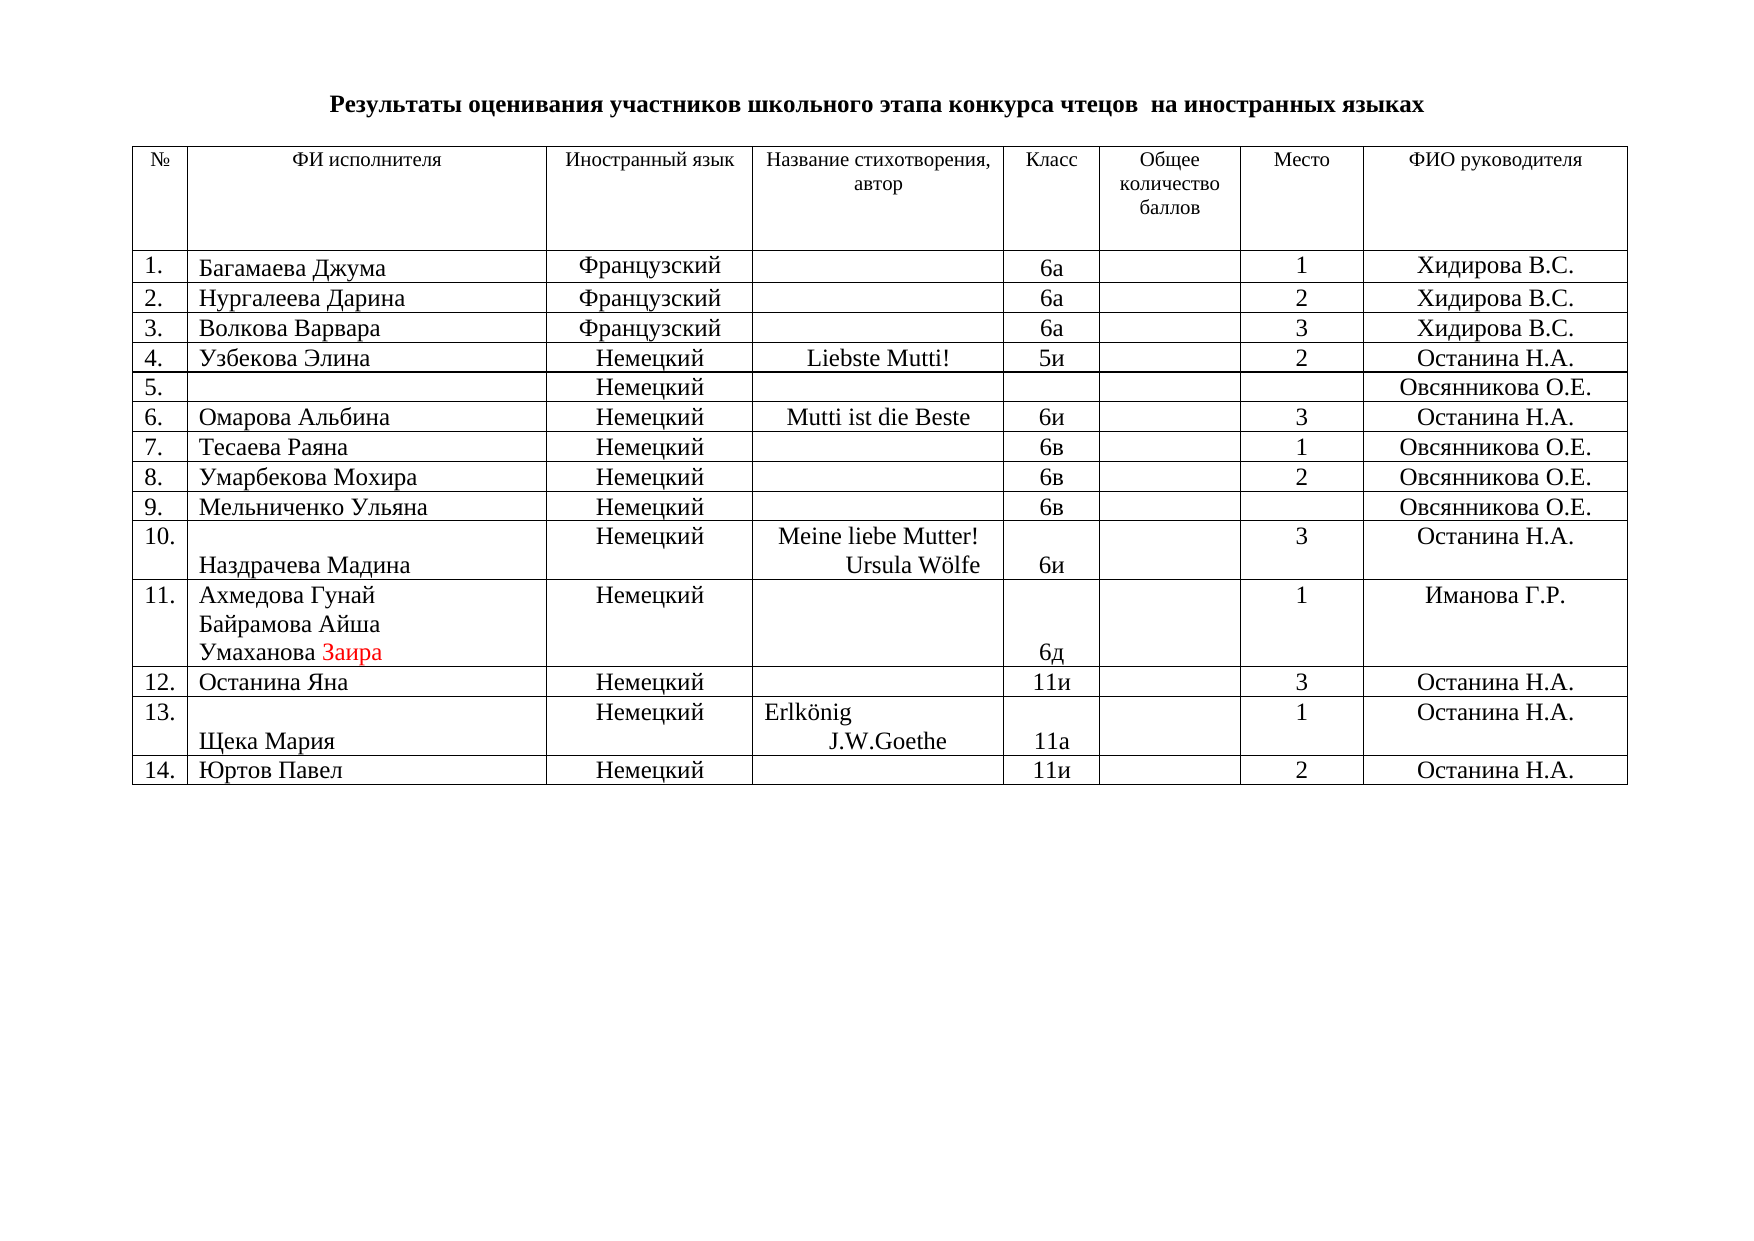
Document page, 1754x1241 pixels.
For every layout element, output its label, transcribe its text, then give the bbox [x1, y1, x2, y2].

table_cell 6в [1004, 432, 1099, 461]
table_cell Хидирова В.С. [1364, 251, 1627, 282]
table_cell 2 [1241, 343, 1363, 371]
table_cell Узбекова Элина [188, 343, 546, 371]
table_cell [188, 373, 546, 401]
table_header Иностранный язык [547, 147, 752, 249]
table_cell [133, 521, 187, 579]
table_cell [1100, 283, 1240, 312]
table_header № [133, 147, 187, 249]
table_cell [1100, 432, 1240, 461]
table_cell 1 [1241, 251, 1363, 282]
table_cell [1241, 492, 1363, 520]
table_cell [133, 667, 187, 696]
table_cell Немецкий [547, 402, 752, 431]
table_cell [753, 283, 1003, 312]
table_cell Мельниченко Ульяна [188, 492, 546, 520]
table_cell Хидирова В.С. [1364, 313, 1627, 342]
table_cell [1100, 251, 1240, 282]
table_cell 3 [1241, 521, 1363, 579]
table_cell Немецкий [547, 580, 752, 666]
table_cell 2 [1241, 756, 1363, 784]
table_cell Останина Яна [188, 667, 546, 696]
table_cell Немецкий [547, 492, 752, 520]
table_cell [1100, 343, 1240, 371]
table_cell [1100, 521, 1240, 579]
table_cell 6а [1004, 283, 1099, 312]
table_cell Останина Н.А. [1364, 343, 1627, 371]
table_cell Юртов Павел [188, 756, 546, 784]
table_cell [1100, 697, 1240, 754]
table_cell Овсянникова О.Е. [1364, 462, 1627, 491]
table_cell [753, 492, 1003, 520]
table_cell [133, 462, 187, 491]
table_cell [1004, 373, 1099, 401]
table_header Общее количество баллов [1100, 147, 1240, 249]
table_cell [1100, 373, 1240, 401]
table_cell Нургалеева Дарина [188, 283, 546, 312]
table_cell Немецкий [547, 462, 752, 491]
table_cell Немецкий [547, 373, 752, 401]
table_cell [753, 580, 1003, 666]
table_cell 11а [1004, 697, 1099, 754]
table_cell 2 [1241, 283, 1363, 312]
table_cell [1100, 580, 1240, 666]
table_header Название стихотворения, автор [753, 147, 1003, 249]
table_cell [1100, 756, 1240, 784]
table_cell [753, 756, 1003, 784]
table_cell 6а [1004, 313, 1099, 342]
table_cell Французский [547, 283, 752, 312]
table_cell Овсянникова О.Е. [1364, 492, 1627, 520]
table_cell Немецкий [547, 343, 752, 371]
table_cell [1100, 313, 1240, 342]
table_cell Erlkönig J.W.Goethe [753, 697, 1003, 754]
table_cell [133, 313, 187, 342]
table_cell [1100, 402, 1240, 431]
table_cell Останина Н.А. [1364, 756, 1627, 784]
table_cell 2 [1241, 462, 1363, 491]
table_cell [133, 251, 187, 282]
table_cell [753, 373, 1003, 401]
table_cell [133, 402, 187, 431]
table_cell [133, 373, 187, 401]
table_cell [133, 580, 187, 666]
table_cell Немецкий [547, 432, 752, 461]
table_cell Останина Н.А. [1364, 667, 1627, 696]
table_cell [1100, 492, 1240, 520]
table_cell 3 [1241, 313, 1363, 342]
table_cell Овсянникова О.Е. [1364, 432, 1627, 461]
table_cell 3 [1241, 667, 1363, 696]
table_cell Овсянникова О.Е. [1364, 373, 1627, 401]
table_header ФИ исполнителя [188, 147, 546, 249]
table_cell 6в [1004, 492, 1099, 520]
table_cell Французский [547, 251, 752, 282]
table_cell [133, 492, 187, 520]
table_cell Хидирова В.С. [1364, 283, 1627, 312]
table_cell 6и [1004, 521, 1099, 579]
table_cell [1100, 667, 1240, 696]
table_cell Останина Н.А. [1364, 697, 1627, 754]
table_cell [1100, 462, 1240, 491]
table_cell [753, 251, 1003, 282]
table_cell Багамаева Джума [188, 251, 546, 282]
table_cell Французский [547, 313, 752, 342]
table_cell Liebste Mutti! [753, 343, 1003, 371]
table_cell 5и [1004, 343, 1099, 371]
table_cell 6в [1004, 462, 1099, 491]
table_cell 6и [1004, 402, 1099, 431]
table_header ФИО руководителя [1364, 147, 1627, 249]
table_header Место [1241, 147, 1363, 249]
table_cell 6а [1004, 251, 1099, 282]
table_cell Умарбекова Мохира [188, 462, 546, 491]
table_cell 1 [1241, 432, 1363, 461]
table_cell Meine liebe Mutter! Ursula Wölfe [753, 521, 1003, 579]
table_cell Немецкий [547, 667, 752, 696]
table_cell [753, 462, 1003, 491]
table_cell Наздрачева Мадина [188, 521, 546, 579]
table_cell [753, 667, 1003, 696]
table_cell 1 [1241, 697, 1363, 754]
table_cell Немецкий [547, 697, 752, 754]
table_cell 11и [1004, 756, 1099, 784]
table_cell Омарова Альбина [188, 402, 546, 431]
table_cell Немецкий [547, 521, 752, 579]
table_cell [133, 343, 187, 371]
table_cell Иманова Г.Р. [1364, 580, 1627, 666]
table_cell Ахмедова Гунай Байрамова Айша Умаханова Заира [188, 580, 546, 666]
table_cell [753, 432, 1003, 461]
table_cell [133, 697, 187, 754]
table_cell 6д [1004, 580, 1099, 666]
table_cell Останина Н.А. [1364, 402, 1627, 431]
table_cell Волкова Варвара [188, 313, 546, 342]
table_header Класс [1004, 147, 1099, 249]
table_cell [133, 283, 187, 312]
table_cell Немецкий [547, 756, 752, 784]
table_cell [1241, 373, 1363, 401]
table_cell [133, 756, 187, 784]
table_cell Тесаева Раяна [188, 432, 546, 461]
table_cell 11и [1004, 667, 1099, 696]
table_cell [753, 313, 1003, 342]
table_cell Щека Мария [188, 697, 546, 754]
table_cell 3 [1241, 402, 1363, 431]
table_cell 1 [1241, 580, 1363, 666]
text Результаты оценивания участников школьного этапа конкурса чтецов на иностранных языках [118, 89, 1636, 117]
table_cell [133, 432, 187, 461]
table_cell Останина Н.А. [1364, 521, 1627, 579]
table_cell Mutti ist die Beste [753, 402, 1003, 431]
